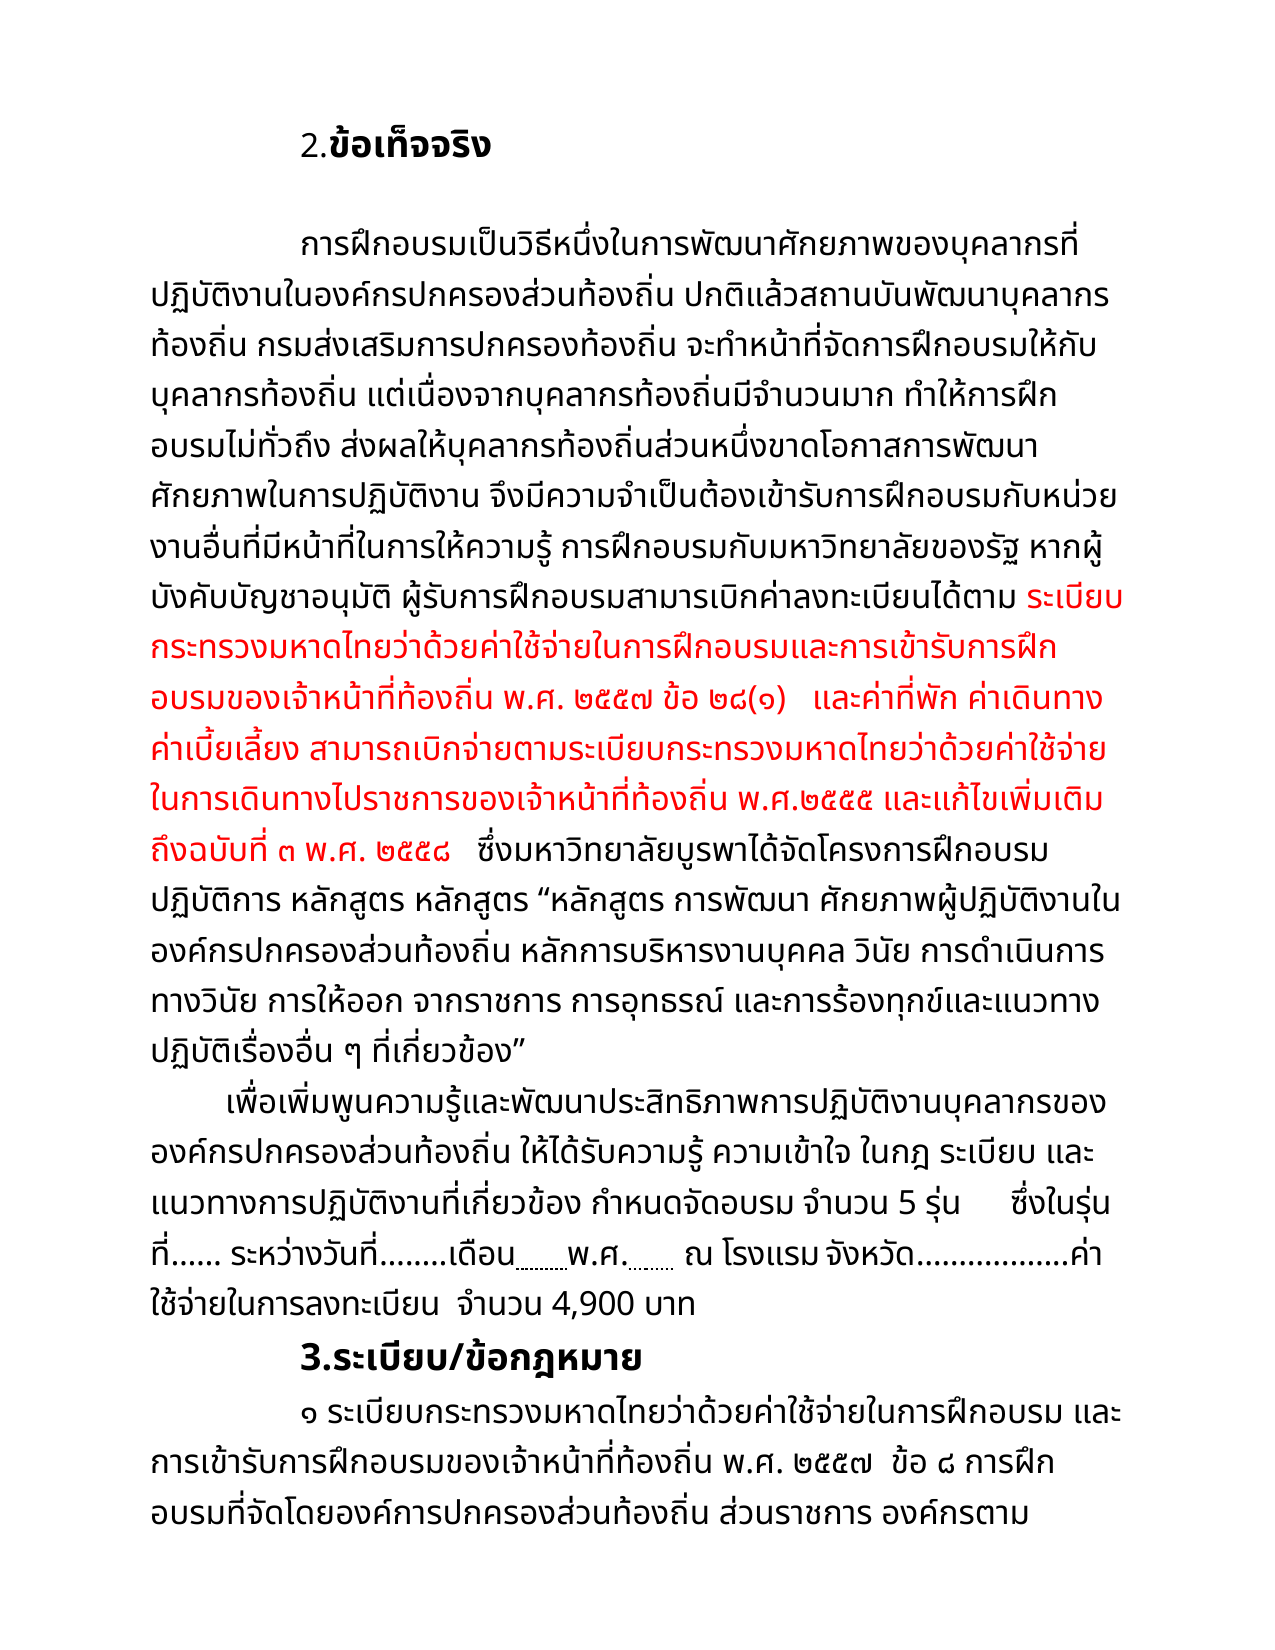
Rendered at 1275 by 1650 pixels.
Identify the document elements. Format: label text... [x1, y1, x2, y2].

text การฝึกอบรมเป็นวิธีหนึ่งในการพัฒนาศักยภาพของบุคลากรที่ปฏิบัติงานในองค์กรปกครองส่วนท้องถิ่น ปกติแล้วสถานบันพัฒนาบุคลากรท้องถิ่น กรมส่งเสริมการปกครองท้องถิ่น จะทำหน้าที่จัดการฝึกอบรมให้กับบุคลากรท้องถิ่น แต่เนื่องจากบุคลากรท้องถิ่นมีจำนวนมาก ทำให้การฝึกอบรมไม่ทั่วถึง ส่งผลให้บุคลากรท้องถิ่นส่วนหนึ่งขาดโอกาสการพัฒนาศักยภาพในการปฏิบัติงาน จึงมีความจำเป็นต้องเข้ารับการฝึกอบรมกับหน่วยงานอื่นที่มีหน้าที่ในการให้ความรู้ การฝึกอบรมกับมหาวิทยาลัยของรัฐ หากผู้บังคับบัญชาอนุมัติ ผู้รับการฝึกอบรมสามารเบิกค่าลงทะเบียนได้ตาม ระเบียบกระทรวงมหาดไทยว่าด้วยค่าใช้จ่ายในการฝึกอบรมและการเข้ารับการฝึกอบรมของเจ้าหน้าที่ท้องถิ่น พ.ศ. ๒๕๕๗ ข้อ ๒๘(๑) และค่าที่พัก ค่าเดินทาง ค่าเบี้ยเลี้ยง สามารถเบิกจ่ายตามระเบียบกระทรวงมหาดไทยว่าด้วยค่าใช้จ่ายในการเดินทางไปราชการของเจ้าหน้าที่ท้องถิ่น พ.ศ.๒๕๕๕ และแก้ไขเพิ่มเติมถึงฉบับที่ ๓ พ.ศ. ๒๕๕๘ ซึ่งมหาวิทยาลัยบูรพาได้จัดโครงการฝึกอบรมปฏิบัติการ หลักสูตร หลักสูตร “หลักสูตร การพัฒนา ศักยภาพผู้ปฏิบัติงานในองค์กรปกครองส่วนท้องถิ่น หลักการบริหารงานบุคคล วินัย การดำเนินการทางวินัย การให้ออก จากราชการ การอุทธรณ์ และการร้องทุกข์และแนวทางปฏิบัติเรื่องอื่น ๆ ที่เกี่ยวข้อง” [150, 220, 1125, 1078]
text 2.ข้อเท็จจริง [150, 118, 1125, 220]
text เพื่อเพิ่มพูนความรู้และพัฒนาประสิทธิภาพการปฏิบัติงานบุคลากรขององค์กรปกครองส่วนท้องถิ่น ให้ได้รับความรู้ ความเข้าใจ ในกฎ ระเบียบ และแนวทางการปฏิบัติงานที่เกี่ยวข้อง กำหนดจัดอบรม จำนวน 5 รุ่น ซึ่งในรุ่นที่...... ระหว่างวันที่........เดือน พ.ศ. ณ โรงแรม จังหวัด..................ค่าใช้จ่ายในการลงทะเบียน จำนวน 4,900 บาท [150, 1078, 1125, 1331]
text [150, 1388, 1125, 1539]
text 3.ระเบียบ/ข้อกฎหมาย [150, 1331, 1125, 1388]
